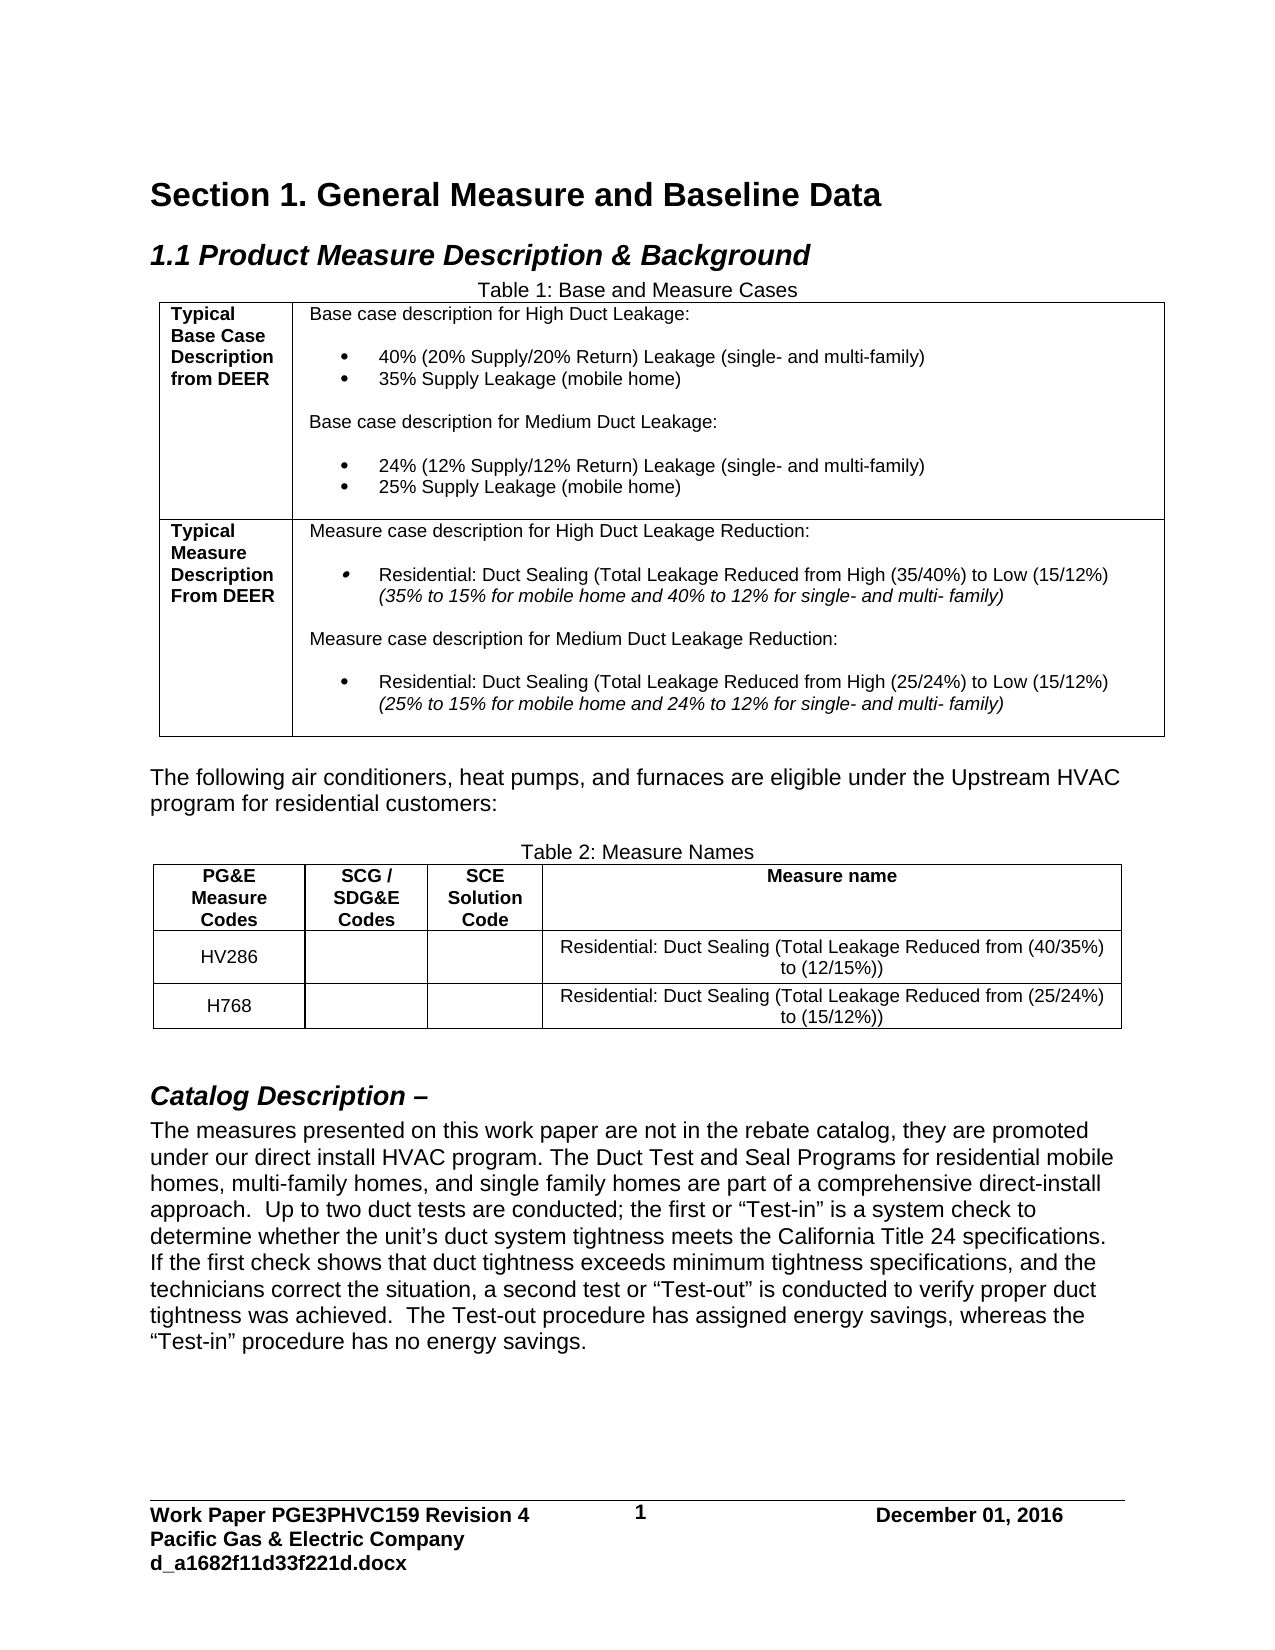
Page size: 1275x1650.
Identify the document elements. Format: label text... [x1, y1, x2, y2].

subtitle 1.1 Product Measure Description & Background [150, 238, 1125, 272]
text Table 1: Base and Measure Cases [150, 278, 1125, 302]
table_header Measure name [543, 865, 1121, 930]
subtitle Section 1. General Measure and Baseline Data [150, 175, 1125, 213]
table_cell HV286 [154, 931, 304, 983]
table_header Base case description for High Duct Leakage: 40% (20% Supply/20% Return) Leakage (single- and multi-family) 35% Supply Leakage (mobile home) Base case description for Medium Duct Leakage: 24% (12% Supply/12% Return) Leakage (single- and multi-family) 25% Supply Leakage (mobile home) [293, 303, 1164, 519]
table_header SCE Solution Code [428, 865, 542, 930]
table_cell Residential: Duct Sealing (Total Leakage Reduced from (25/24%) to (15/12%)) [543, 984, 1121, 1027]
table_header PG&E Measure Codes [154, 865, 304, 930]
subtitle Catalog Description – [150, 1080, 1125, 1111]
table_cell Residential: Duct Sealing (Total Leakage Reduced from (40/35%) to (12/15%)) [543, 931, 1121, 983]
table_cell Measure case description for High Duct Leakage Reduction: Residential: Duct Sealing (Total Leakage Reduced from High (35/40%) to Low (15/12%) (35% to 15% for mobile home and 40% to 12% for single- and multi- family) Measure case description for Medium Duct Leakage Reduction: Residential: Duct Sealing (Total Leakage Reduced from High (25/24%) to Low (15/12%) (25% to 15% for mobile home and 24% to 12% for single- and multi- family) [293, 520, 1164, 736]
table_cell [306, 931, 427, 983]
table_cell [306, 984, 427, 1027]
table_cell Typical Measure Description From DEER [160, 520, 292, 736]
table_header SCG / SDG&E Codes [306, 865, 427, 930]
table_cell H768 [154, 984, 304, 1027]
table_cell [428, 931, 542, 983]
table_cell [428, 984, 542, 1027]
text Table 2: Measure Names [150, 840, 1125, 864]
table_header Typical Base Case Description from DEER [160, 303, 292, 519]
text The following air conditioners, heat pumps, and furnaces are eligible under the Upstream HVAC program for residential customers: [150, 763, 1125, 816]
text The measures presented on this work paper are not in the rebate catalog, they are promoted under our direct install HVAC program. The Duct Test and Seal Programs for residential mobile homes, multi-family homes, and single family homes are part of a comprehensive direct-install approach. Up to two duct tests are conducted; the first or “Test-in” is a system check to determine whether the unit’s duct system tightness meets the California Title 24 specifications. If the first check shows that duct tightness exceeds minimum tightness specifications, and the technicians correct the situation, a second test or “Test-out” is conducted to verify proper duct tightness was achieved. The Test-out procedure has assigned energy savings, whereas the “Test-in” procedure has no energy savings. [150, 1117, 1125, 1354]
